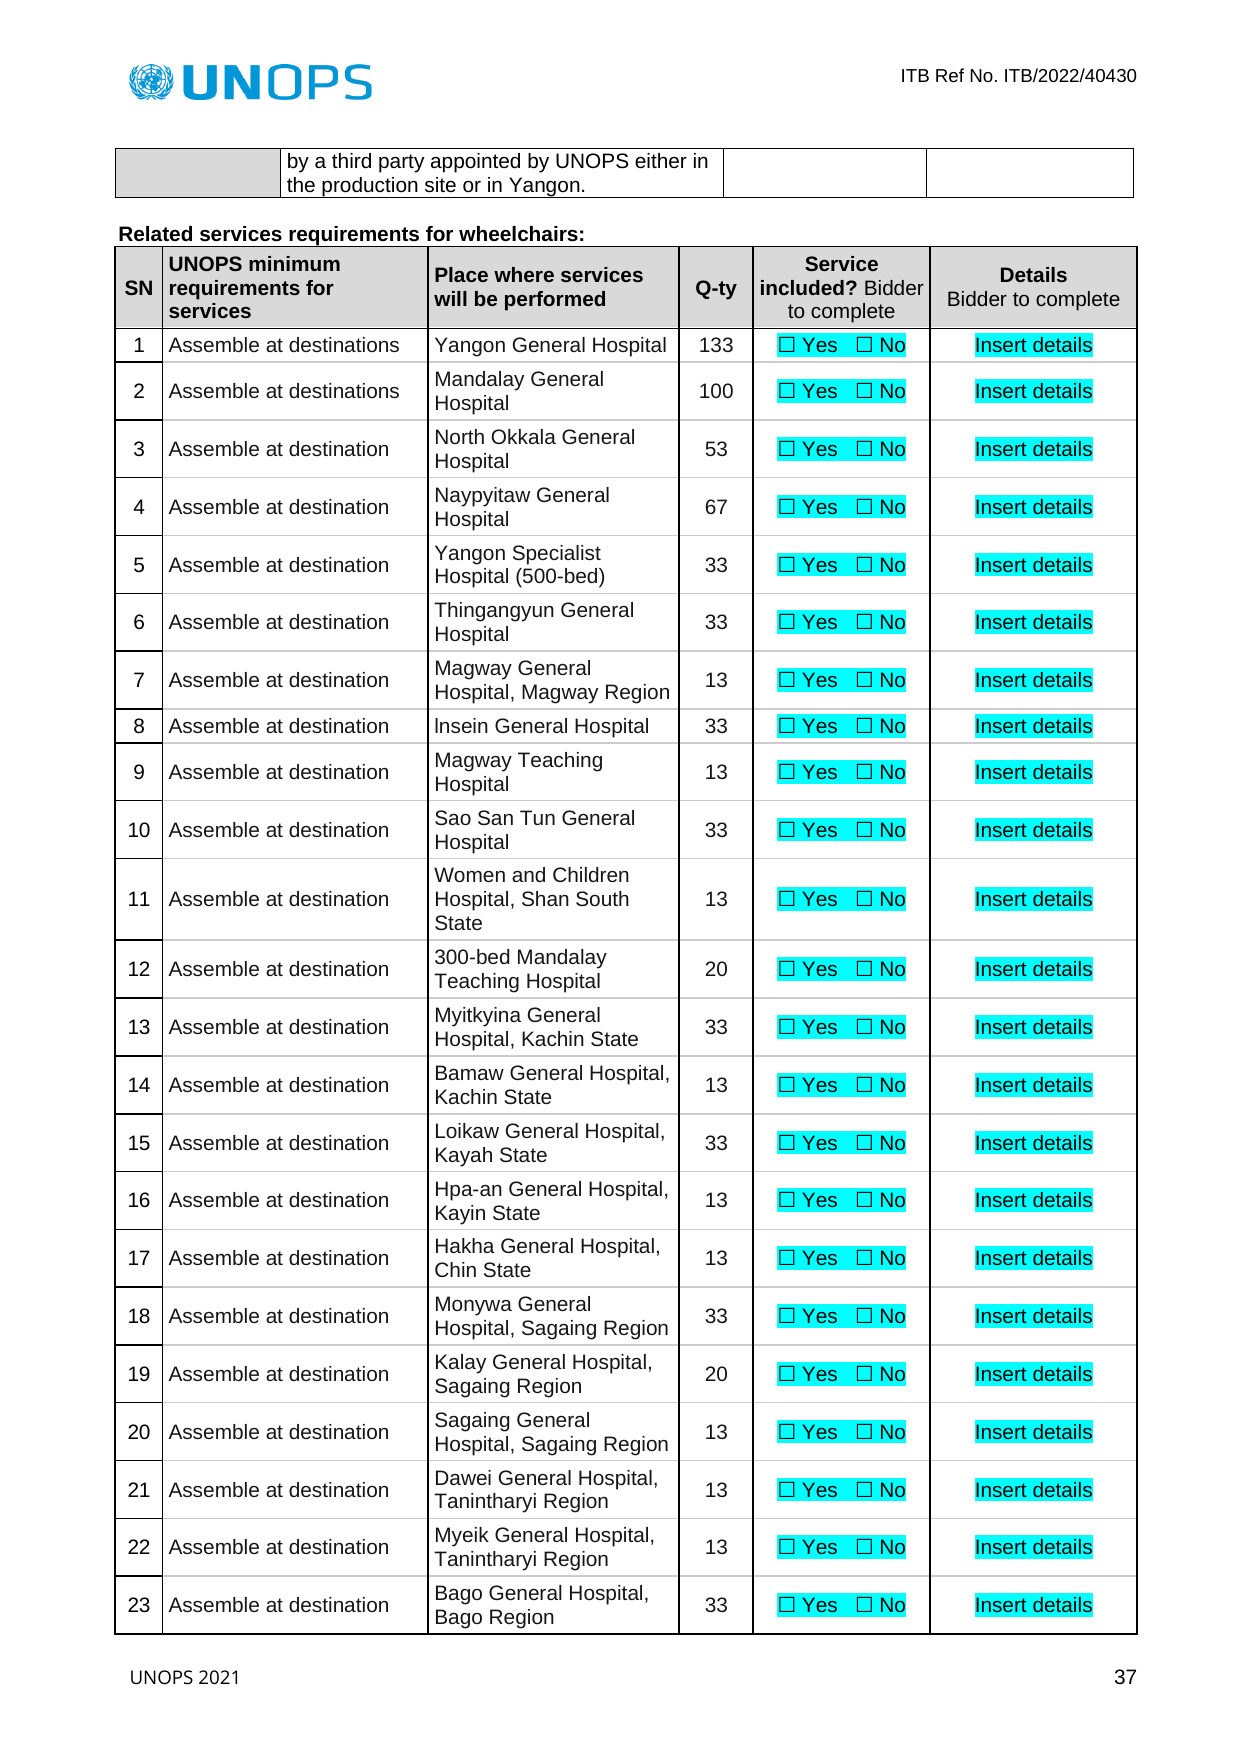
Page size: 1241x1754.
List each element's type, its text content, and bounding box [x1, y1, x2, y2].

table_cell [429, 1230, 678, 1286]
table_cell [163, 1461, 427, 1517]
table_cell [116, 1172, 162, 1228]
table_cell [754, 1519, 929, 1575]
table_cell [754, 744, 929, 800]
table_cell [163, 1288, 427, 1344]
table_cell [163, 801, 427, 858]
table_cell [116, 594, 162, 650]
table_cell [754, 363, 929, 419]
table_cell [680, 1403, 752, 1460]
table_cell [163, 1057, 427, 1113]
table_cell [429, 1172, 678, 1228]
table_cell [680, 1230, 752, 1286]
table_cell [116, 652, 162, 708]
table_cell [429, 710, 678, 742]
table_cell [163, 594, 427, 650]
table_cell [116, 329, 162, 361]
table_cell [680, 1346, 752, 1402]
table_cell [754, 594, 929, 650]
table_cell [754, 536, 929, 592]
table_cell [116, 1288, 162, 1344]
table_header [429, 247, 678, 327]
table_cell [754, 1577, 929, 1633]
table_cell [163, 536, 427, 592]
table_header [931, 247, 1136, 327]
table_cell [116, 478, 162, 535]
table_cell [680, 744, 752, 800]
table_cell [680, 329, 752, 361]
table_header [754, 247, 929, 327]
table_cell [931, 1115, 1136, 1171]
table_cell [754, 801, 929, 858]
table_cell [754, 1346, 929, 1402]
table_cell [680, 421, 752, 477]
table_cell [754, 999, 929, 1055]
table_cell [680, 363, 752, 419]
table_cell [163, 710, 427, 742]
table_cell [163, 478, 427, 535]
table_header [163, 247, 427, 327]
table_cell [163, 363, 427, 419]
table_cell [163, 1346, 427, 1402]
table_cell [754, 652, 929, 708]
picture [293, 64, 365, 100]
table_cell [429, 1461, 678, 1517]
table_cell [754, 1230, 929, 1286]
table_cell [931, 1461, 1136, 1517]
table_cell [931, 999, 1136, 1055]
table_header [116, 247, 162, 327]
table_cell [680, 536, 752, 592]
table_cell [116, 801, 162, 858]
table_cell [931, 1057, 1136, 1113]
picture [351, 64, 372, 83]
picture [315, 70, 332, 83]
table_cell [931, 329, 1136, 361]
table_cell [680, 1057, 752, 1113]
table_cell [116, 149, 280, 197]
picture [153, 64, 276, 100]
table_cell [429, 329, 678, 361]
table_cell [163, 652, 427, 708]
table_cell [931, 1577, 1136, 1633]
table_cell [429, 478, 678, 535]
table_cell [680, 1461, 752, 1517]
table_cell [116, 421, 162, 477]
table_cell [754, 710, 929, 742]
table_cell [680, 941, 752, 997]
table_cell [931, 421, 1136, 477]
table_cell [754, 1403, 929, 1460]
text Related services requirements for wheelchairs: [118, 222, 1122, 246]
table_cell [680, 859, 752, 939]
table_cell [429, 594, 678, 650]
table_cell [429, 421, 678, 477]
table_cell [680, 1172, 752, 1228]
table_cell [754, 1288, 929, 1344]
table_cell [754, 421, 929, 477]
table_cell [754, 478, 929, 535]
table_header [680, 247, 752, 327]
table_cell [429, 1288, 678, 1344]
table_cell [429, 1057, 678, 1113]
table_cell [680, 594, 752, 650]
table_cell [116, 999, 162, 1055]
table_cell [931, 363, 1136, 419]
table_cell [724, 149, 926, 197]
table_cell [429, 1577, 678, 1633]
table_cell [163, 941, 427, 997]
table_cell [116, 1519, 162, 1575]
picture [144, 86, 150, 97]
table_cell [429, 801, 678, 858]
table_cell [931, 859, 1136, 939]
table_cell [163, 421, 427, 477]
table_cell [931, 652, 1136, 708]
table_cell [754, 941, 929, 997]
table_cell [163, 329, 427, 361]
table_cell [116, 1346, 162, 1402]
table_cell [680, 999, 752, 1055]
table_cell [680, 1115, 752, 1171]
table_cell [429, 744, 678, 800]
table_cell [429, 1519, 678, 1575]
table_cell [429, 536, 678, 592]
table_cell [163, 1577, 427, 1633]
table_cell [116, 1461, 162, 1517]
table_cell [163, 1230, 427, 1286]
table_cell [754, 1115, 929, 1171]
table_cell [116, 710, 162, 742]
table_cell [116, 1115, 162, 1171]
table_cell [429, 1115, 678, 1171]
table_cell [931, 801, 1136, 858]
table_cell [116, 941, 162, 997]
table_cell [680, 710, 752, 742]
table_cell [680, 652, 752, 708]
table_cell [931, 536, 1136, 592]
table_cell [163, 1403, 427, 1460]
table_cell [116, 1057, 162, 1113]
picture [275, 69, 294, 96]
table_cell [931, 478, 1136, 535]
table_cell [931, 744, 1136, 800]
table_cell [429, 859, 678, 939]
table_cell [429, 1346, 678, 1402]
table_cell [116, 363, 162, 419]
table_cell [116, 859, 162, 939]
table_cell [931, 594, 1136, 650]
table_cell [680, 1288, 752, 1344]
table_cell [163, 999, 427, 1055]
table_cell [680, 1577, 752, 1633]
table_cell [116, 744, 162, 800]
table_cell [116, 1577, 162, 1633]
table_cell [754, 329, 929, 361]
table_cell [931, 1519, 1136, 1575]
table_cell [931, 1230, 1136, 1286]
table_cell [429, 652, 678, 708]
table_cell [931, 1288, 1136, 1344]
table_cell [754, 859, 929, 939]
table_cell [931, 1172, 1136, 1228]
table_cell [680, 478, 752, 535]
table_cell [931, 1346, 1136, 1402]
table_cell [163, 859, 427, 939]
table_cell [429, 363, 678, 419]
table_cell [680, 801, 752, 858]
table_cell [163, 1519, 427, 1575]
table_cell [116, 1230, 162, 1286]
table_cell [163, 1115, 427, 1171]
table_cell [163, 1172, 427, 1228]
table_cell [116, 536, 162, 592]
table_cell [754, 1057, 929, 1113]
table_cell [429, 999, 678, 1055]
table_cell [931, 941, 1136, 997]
picture [129, 64, 150, 84]
picture [129, 87, 138, 100]
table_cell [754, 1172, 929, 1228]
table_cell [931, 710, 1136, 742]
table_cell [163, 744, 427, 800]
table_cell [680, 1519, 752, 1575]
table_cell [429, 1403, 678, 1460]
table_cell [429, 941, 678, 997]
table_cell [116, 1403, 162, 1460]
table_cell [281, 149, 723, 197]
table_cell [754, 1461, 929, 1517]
picture [158, 74, 168, 90]
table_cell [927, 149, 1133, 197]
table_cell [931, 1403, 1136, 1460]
picture [234, 80, 247, 100]
